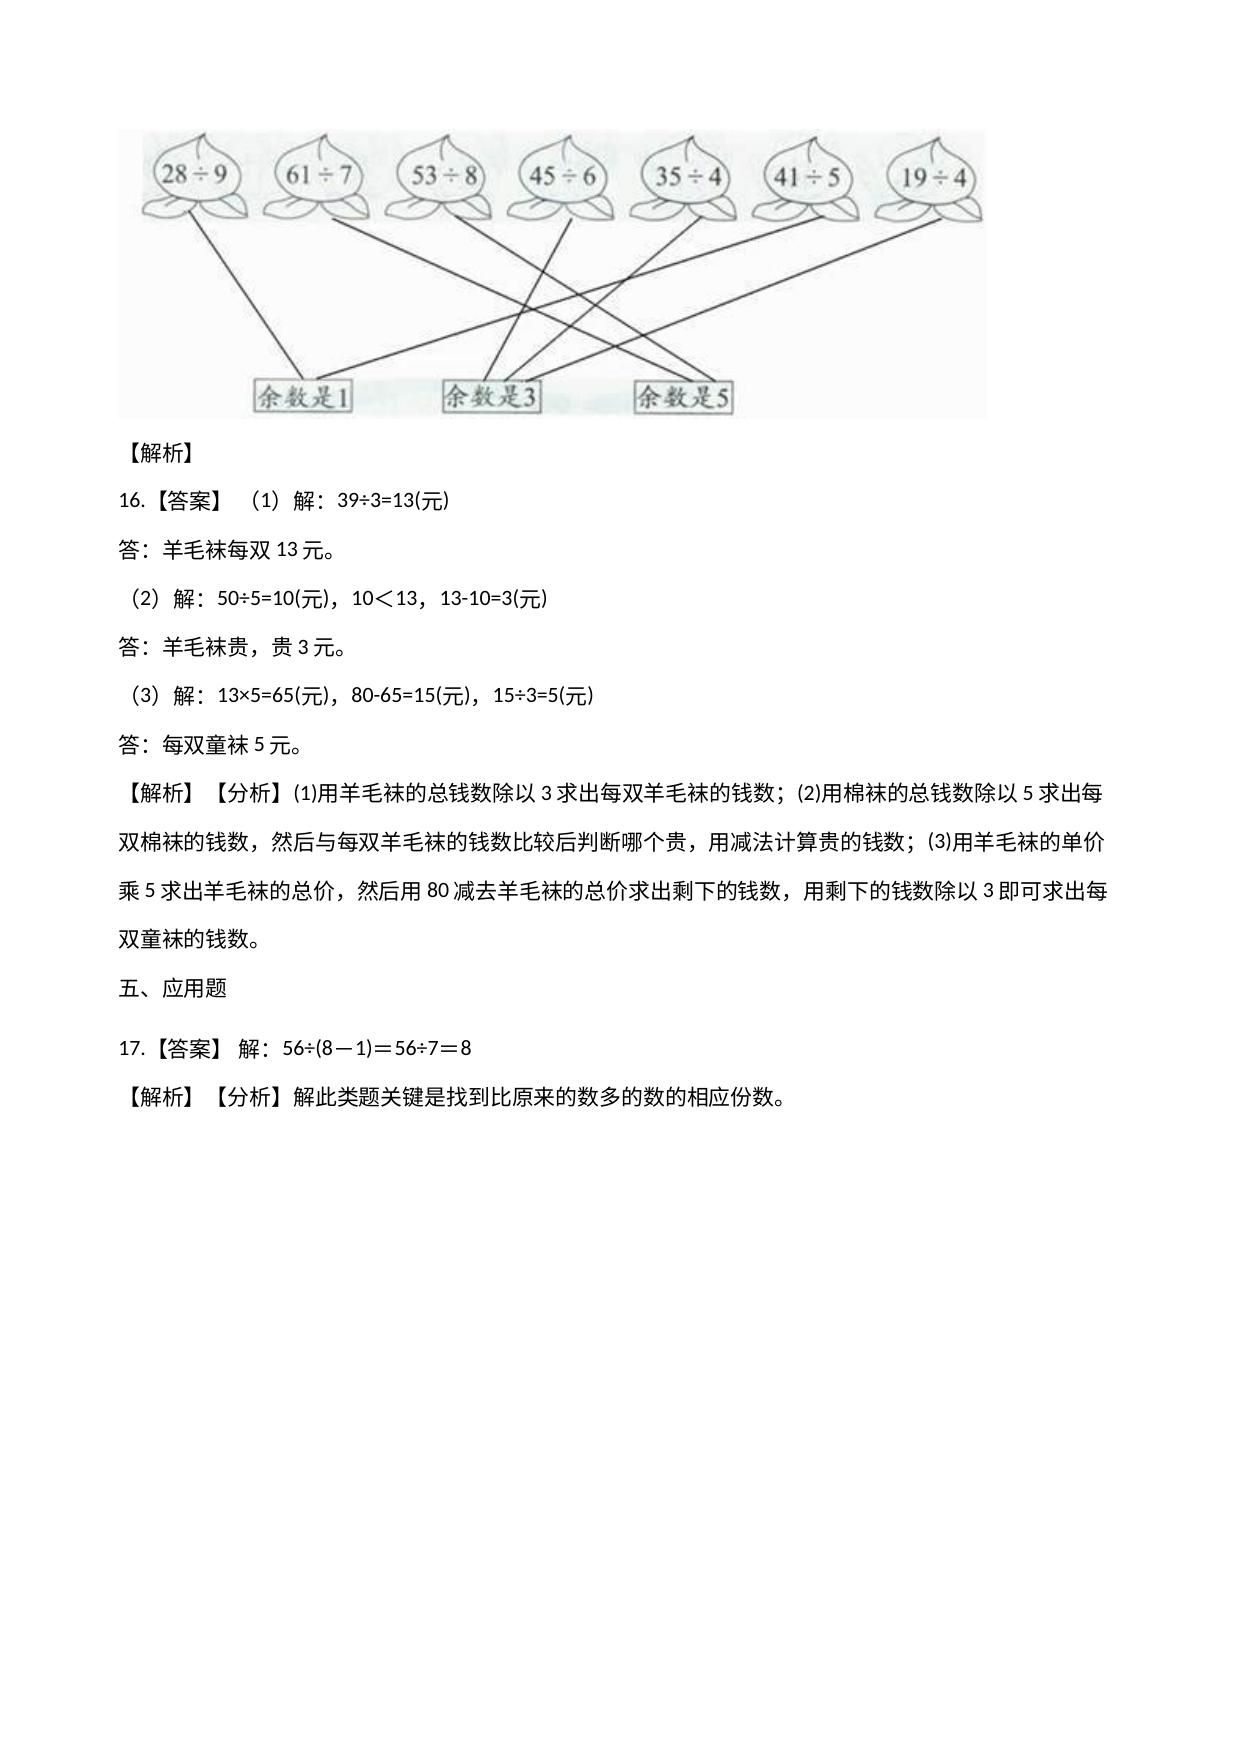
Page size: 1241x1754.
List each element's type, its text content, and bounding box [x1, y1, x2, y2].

text 17.【答案】 解：56÷(8－1)＝56÷7＝8 [118, 1031, 1122, 1064]
text 【解析】 [118, 435, 1122, 468]
text 【解析】【分析】解此类题关键是找到比原来的数多的数的相应份数。 [118, 1079, 1122, 1112]
text 五、应用题 [118, 970, 1122, 1003]
picture [118, 129, 987, 419]
text 16.【答案】 （1）解：39÷3=13(元) 答：羊毛袜每双13元。 （2）解：50÷5=10(元)，10＜13，13-10=3(元) 答：羊毛袜贵，贵3元。 （3）解：13×5=65(元)，80-65=15(元)，15÷3=5(元) 答：每双童袜5元。 [118, 484, 1122, 760]
text 【解析】【分析】(1)用羊毛袜的总钱数除以3求出每双羊毛袜的钱数；(2)用棉袜的总钱数除以5求出每双棉袜的钱数，然后与每双羊毛袜的钱数比较后判断哪个贵，用减法计算贵的钱数；(3)用羊毛袜的单价乘5求出羊毛袜的总价，然后用80减去羊毛袜的总价求出剩下的钱数，用剩下的钱数除以3即可求出每双童袜的钱数。 [118, 776, 1122, 954]
